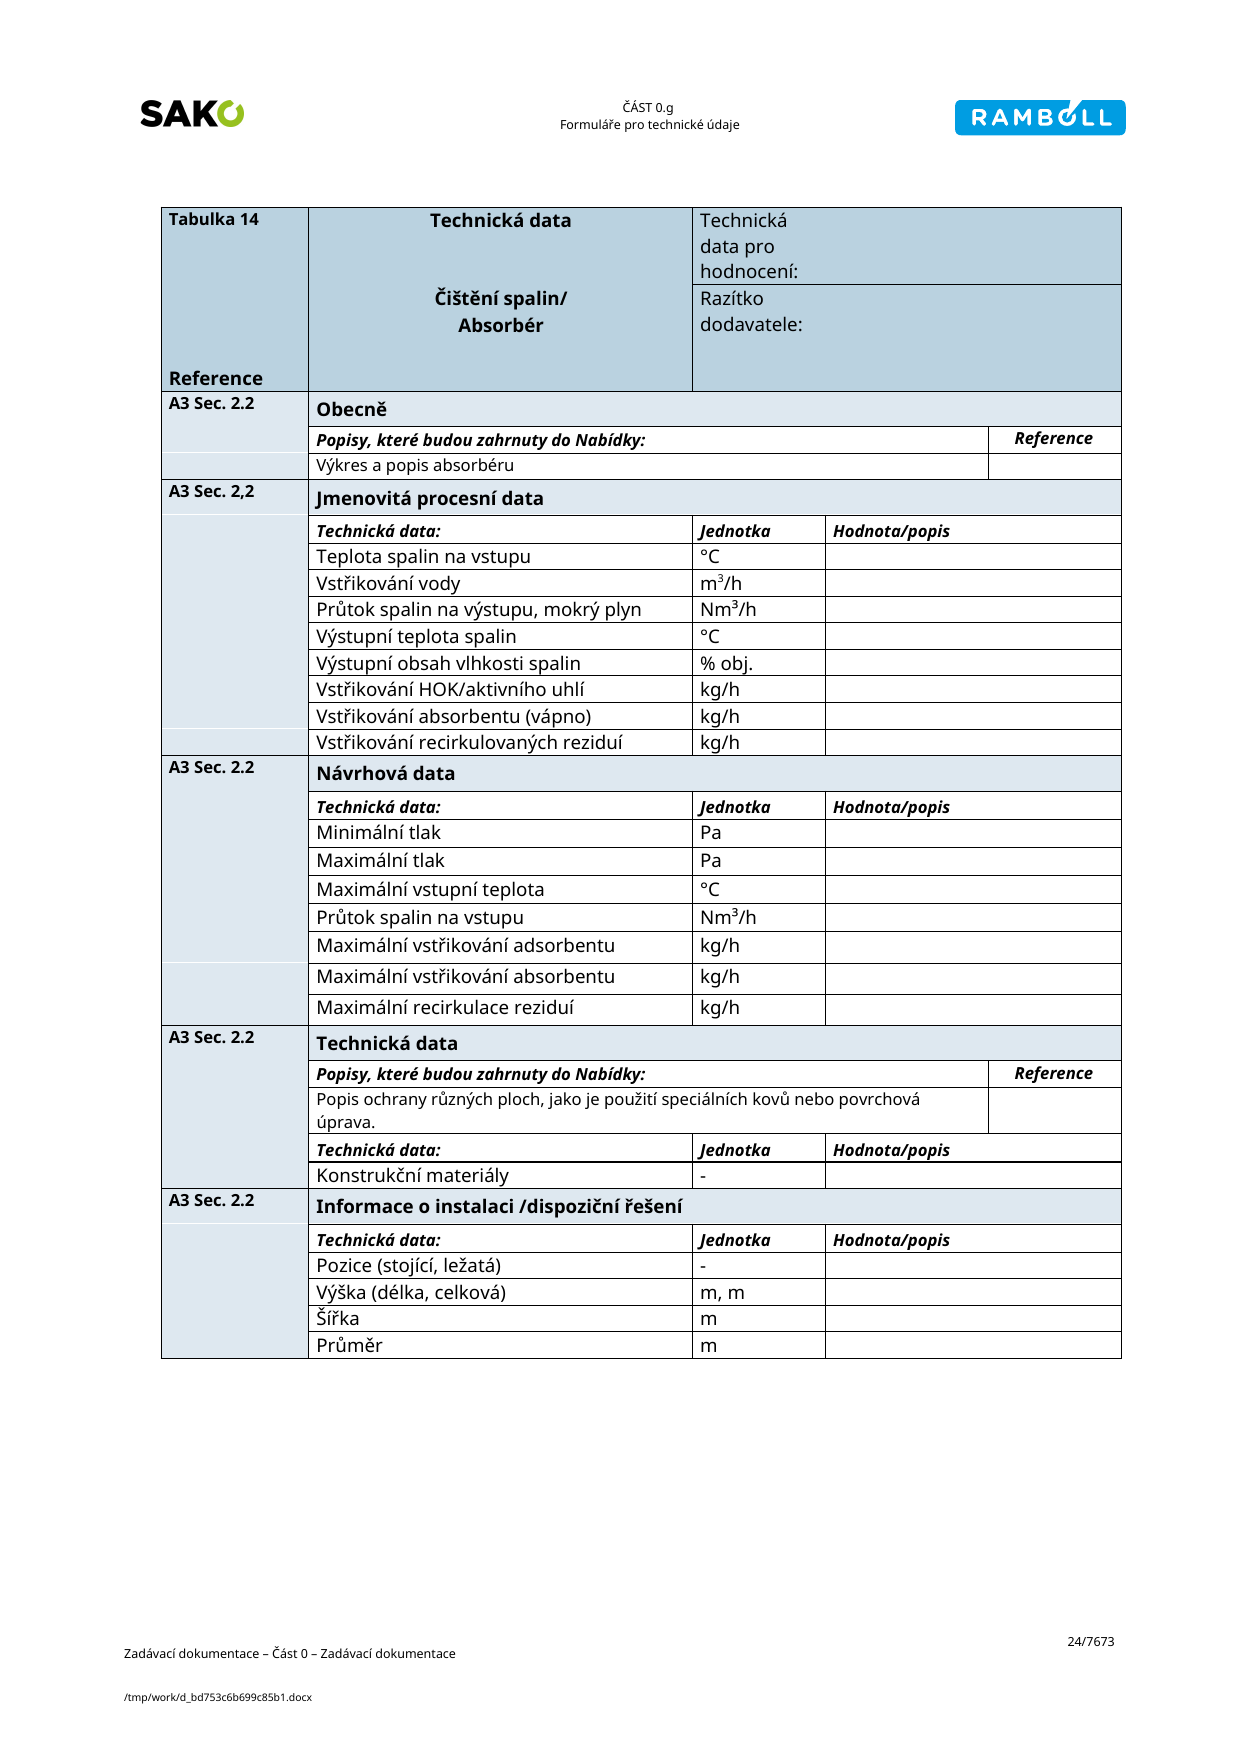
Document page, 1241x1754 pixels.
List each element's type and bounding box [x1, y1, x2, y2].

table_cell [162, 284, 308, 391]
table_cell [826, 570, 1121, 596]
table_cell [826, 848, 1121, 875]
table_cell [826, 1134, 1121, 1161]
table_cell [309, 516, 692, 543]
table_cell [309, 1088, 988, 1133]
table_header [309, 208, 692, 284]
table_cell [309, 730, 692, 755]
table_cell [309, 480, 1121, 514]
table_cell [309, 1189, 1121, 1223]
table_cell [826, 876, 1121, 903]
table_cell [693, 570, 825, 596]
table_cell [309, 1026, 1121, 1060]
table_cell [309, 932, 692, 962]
picture [140, 100, 244, 127]
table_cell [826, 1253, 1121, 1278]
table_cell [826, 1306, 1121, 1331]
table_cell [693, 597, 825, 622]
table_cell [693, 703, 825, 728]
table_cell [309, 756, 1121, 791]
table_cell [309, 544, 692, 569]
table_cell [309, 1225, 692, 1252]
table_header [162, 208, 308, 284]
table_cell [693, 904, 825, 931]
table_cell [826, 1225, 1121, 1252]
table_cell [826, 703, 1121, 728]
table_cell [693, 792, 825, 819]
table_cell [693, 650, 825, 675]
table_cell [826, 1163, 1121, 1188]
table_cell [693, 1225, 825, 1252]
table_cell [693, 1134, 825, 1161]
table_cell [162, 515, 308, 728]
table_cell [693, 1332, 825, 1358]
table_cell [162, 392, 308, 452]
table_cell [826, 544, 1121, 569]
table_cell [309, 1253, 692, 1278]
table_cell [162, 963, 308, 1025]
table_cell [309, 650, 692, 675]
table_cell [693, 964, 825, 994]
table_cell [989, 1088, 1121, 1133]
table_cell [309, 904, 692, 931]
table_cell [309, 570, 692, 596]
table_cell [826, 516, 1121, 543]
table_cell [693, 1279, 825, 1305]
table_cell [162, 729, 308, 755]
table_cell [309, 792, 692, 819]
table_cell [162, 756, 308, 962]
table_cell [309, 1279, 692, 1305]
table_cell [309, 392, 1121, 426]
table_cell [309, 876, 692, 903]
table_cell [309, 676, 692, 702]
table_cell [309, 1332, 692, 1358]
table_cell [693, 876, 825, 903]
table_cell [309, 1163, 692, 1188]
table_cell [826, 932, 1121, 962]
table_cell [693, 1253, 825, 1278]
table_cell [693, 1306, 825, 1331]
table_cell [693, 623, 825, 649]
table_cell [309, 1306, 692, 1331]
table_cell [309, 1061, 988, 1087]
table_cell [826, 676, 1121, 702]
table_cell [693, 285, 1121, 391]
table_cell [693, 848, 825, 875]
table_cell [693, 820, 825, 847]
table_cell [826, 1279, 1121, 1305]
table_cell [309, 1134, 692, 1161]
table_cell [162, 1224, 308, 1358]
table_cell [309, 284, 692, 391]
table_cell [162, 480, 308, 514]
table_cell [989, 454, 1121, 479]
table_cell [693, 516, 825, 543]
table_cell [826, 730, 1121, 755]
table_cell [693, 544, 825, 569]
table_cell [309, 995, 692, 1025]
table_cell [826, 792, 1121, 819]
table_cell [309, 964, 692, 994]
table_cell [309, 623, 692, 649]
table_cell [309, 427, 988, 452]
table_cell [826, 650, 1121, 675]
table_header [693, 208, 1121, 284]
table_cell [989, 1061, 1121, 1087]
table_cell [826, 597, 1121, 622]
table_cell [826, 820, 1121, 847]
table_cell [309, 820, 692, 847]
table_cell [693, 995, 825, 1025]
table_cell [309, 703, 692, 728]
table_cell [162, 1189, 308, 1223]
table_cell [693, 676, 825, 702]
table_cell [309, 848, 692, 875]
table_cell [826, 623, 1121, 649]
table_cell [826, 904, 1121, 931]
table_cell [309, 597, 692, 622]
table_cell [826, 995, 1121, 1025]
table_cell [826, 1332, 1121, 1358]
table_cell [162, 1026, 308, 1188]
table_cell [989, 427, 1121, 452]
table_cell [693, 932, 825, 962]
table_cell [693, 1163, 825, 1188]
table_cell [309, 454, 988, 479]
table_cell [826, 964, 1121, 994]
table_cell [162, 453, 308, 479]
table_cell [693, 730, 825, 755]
